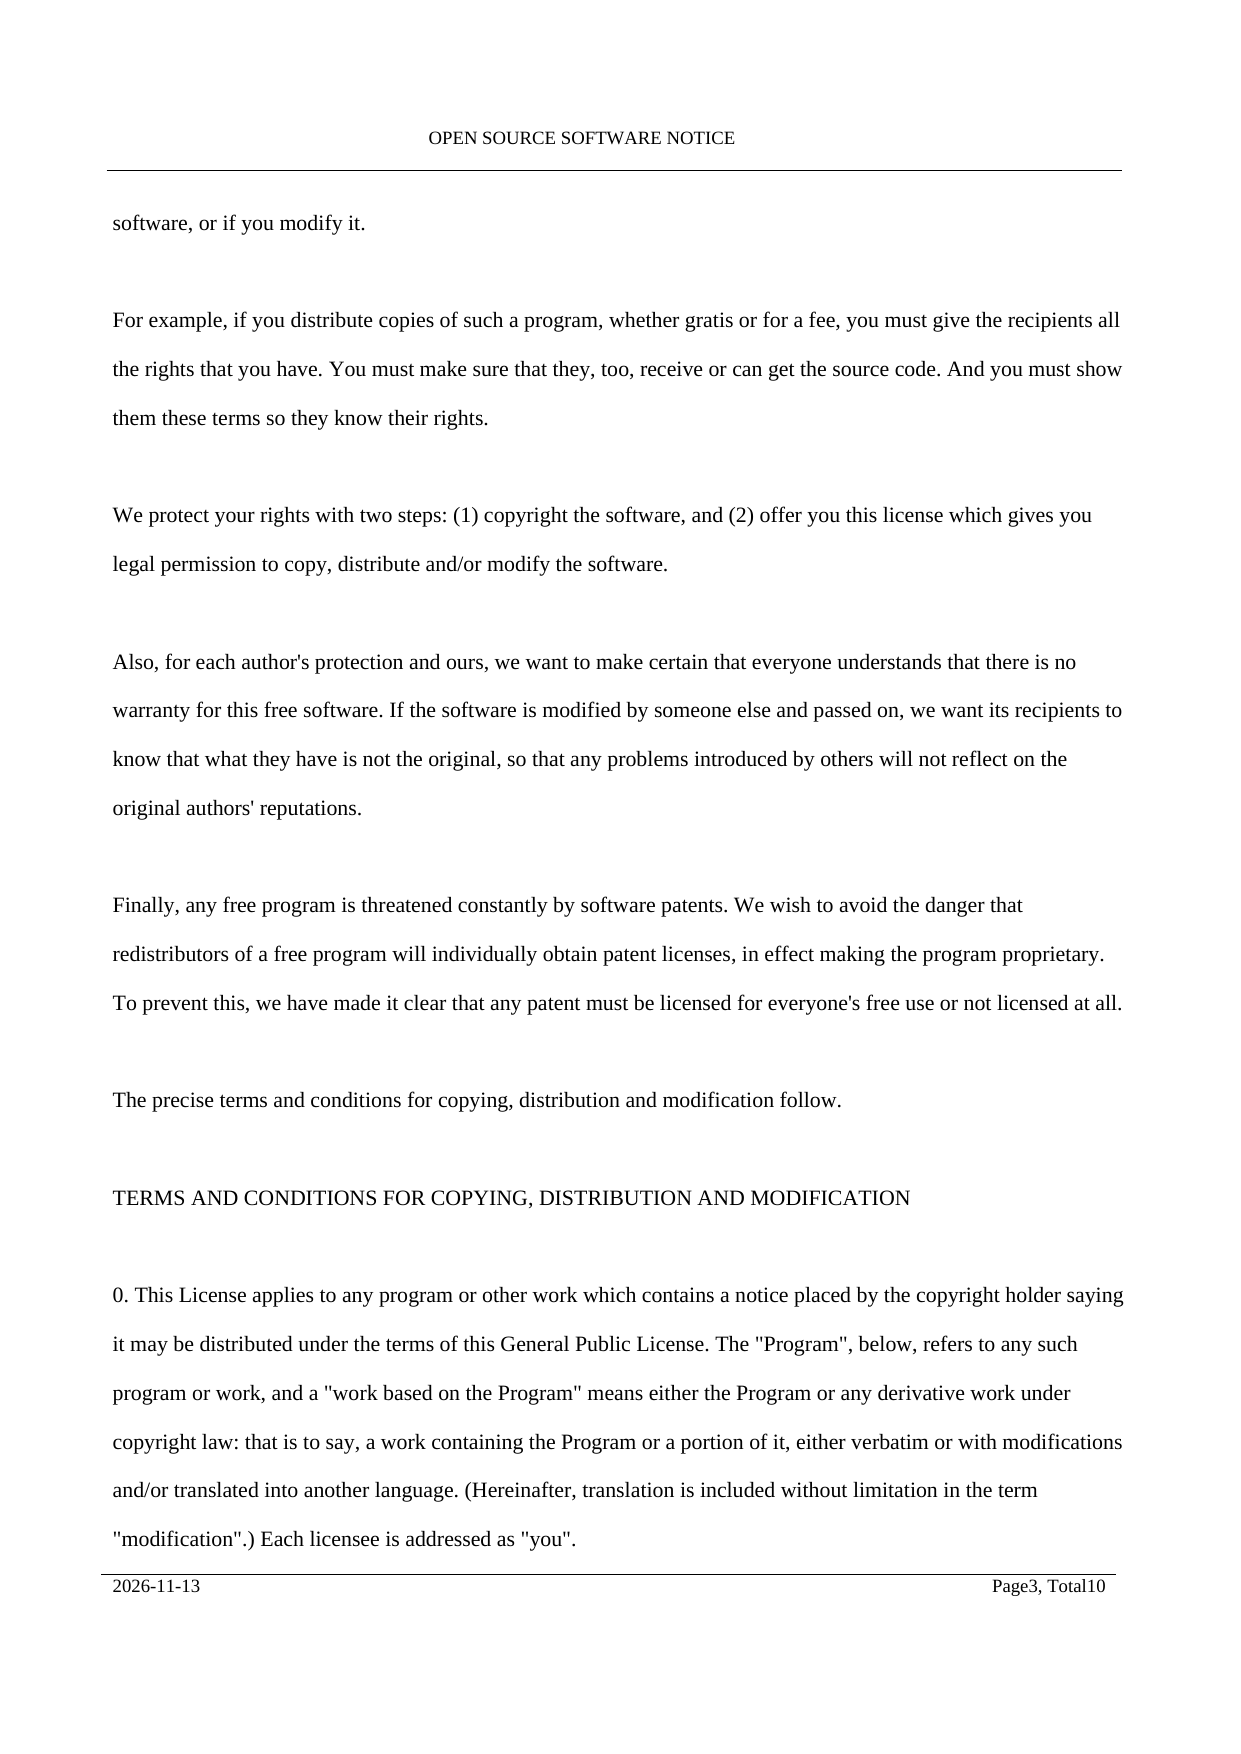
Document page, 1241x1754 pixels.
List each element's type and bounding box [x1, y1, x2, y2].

text [112, 206, 1128, 1555]
